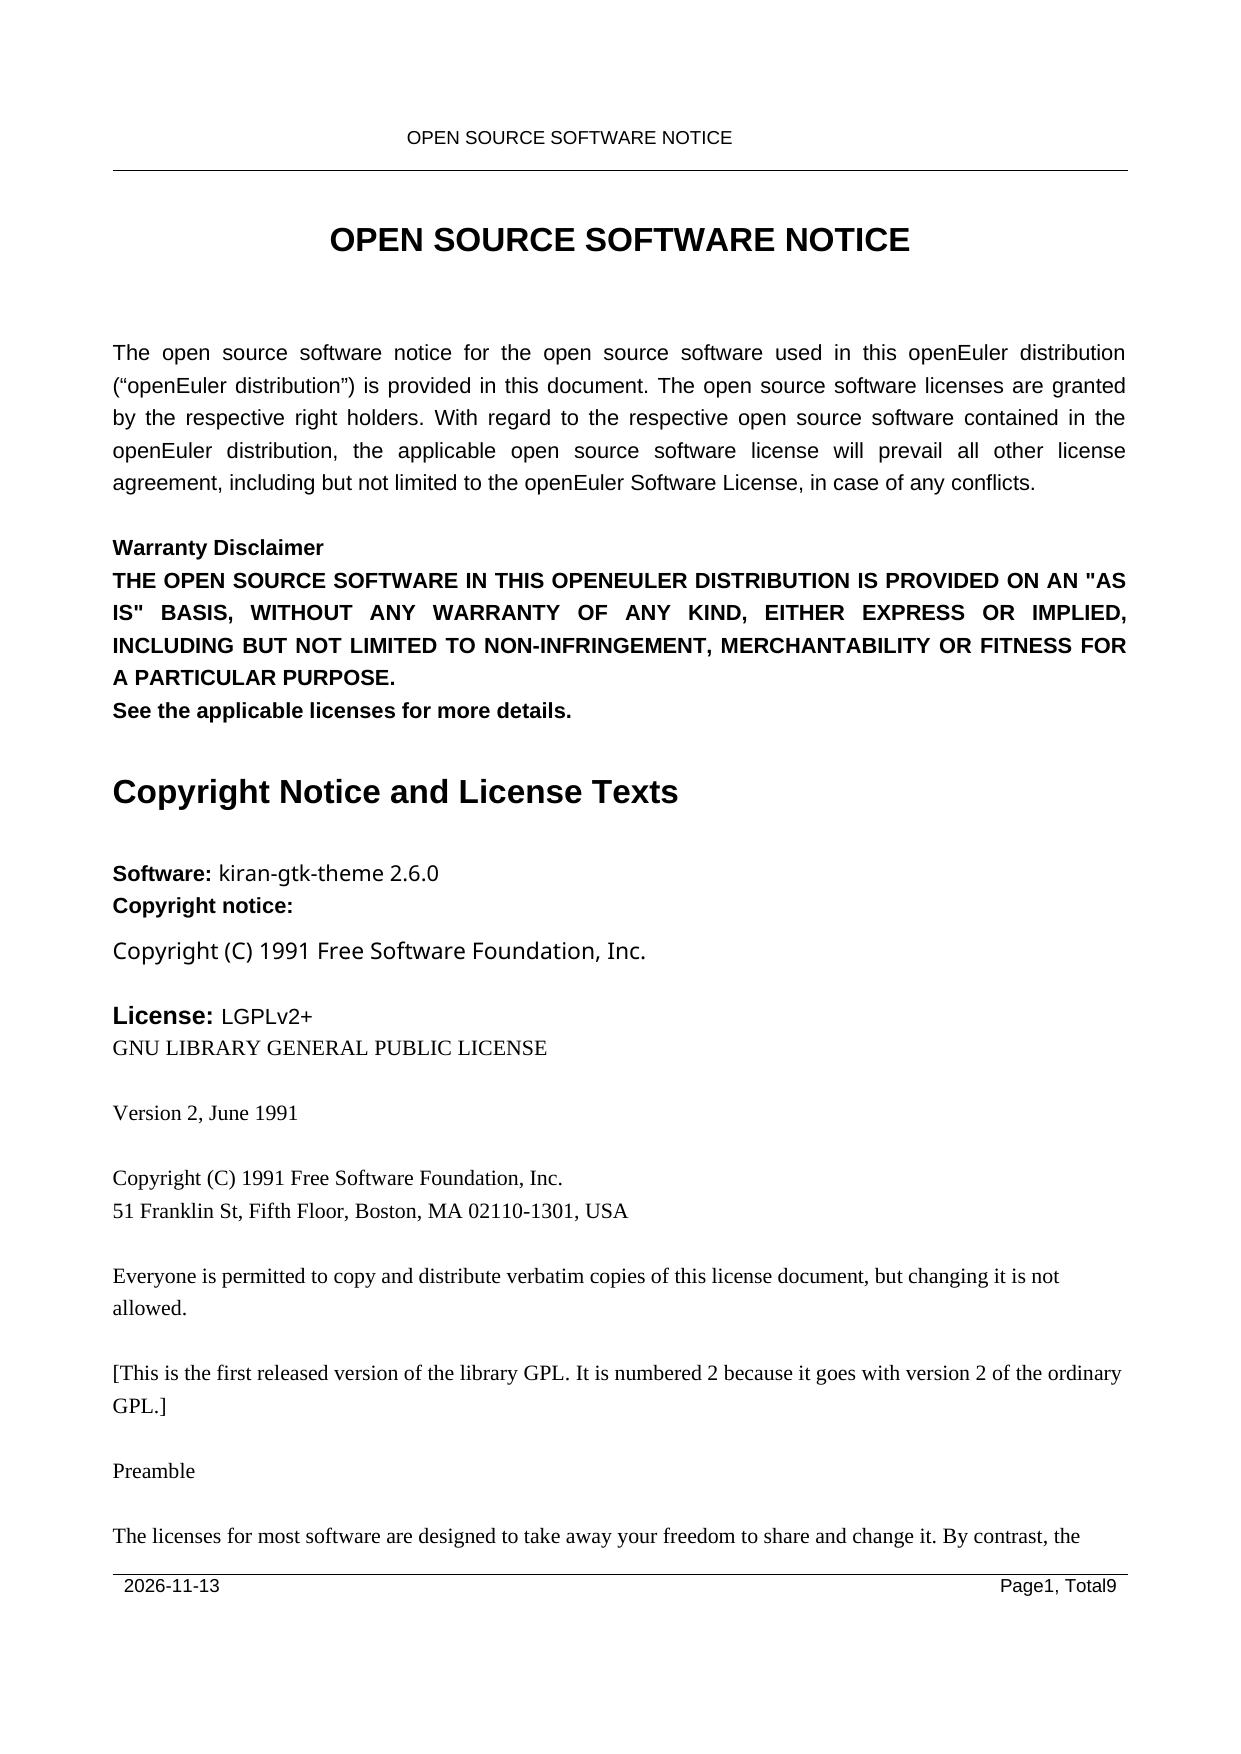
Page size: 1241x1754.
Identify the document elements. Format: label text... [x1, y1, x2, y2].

text Warranty Disclaimer [112, 531, 1128, 564]
title Software: kiran-gtk-theme 2.6.0 [112, 856, 1128, 889]
text Copyright notice: [112, 889, 1128, 921]
text Copyright (C) 1991 Free Software Foundation, Inc. [112, 934, 1128, 999]
text Copyright Notice and License Texts [112, 759, 1128, 824]
text The open source software notice for the open source software used in this openEuler distribution (“openEuler distribution”) is provided in this document. The open source software licenses are granted by the respective right holders. With regard to the respective open source software contained in the openEuler distribution, the applicable open source software license will prevail all other license agreement, including but not limited to the openEuler Software License, in case of any conflicts. [112, 336, 1128, 499]
text License: LGPLv2+ [112, 999, 1128, 1031]
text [112, 1031, 1128, 1551]
text OPEN SOURCE SOFTWARE NOTICE [112, 206, 1128, 271]
text THE OPEN SOURCE SOFTWARE IN THIS OPENEULER DISTRIBUTION IS PROVIDED ON AN "AS IS" BASIS, WITHOUT ANY WARRANTY OF ANY KIND, EITHER EXPRESS OR IMPLIED, INCLUDING BUT NOT LIMITED TO NON-INFRINGEMENT, MERCHANTABILITY OR FITNESS FOR A PARTICULAR PURPOSE. See the applicable licenses for more details. [112, 564, 1128, 726]
